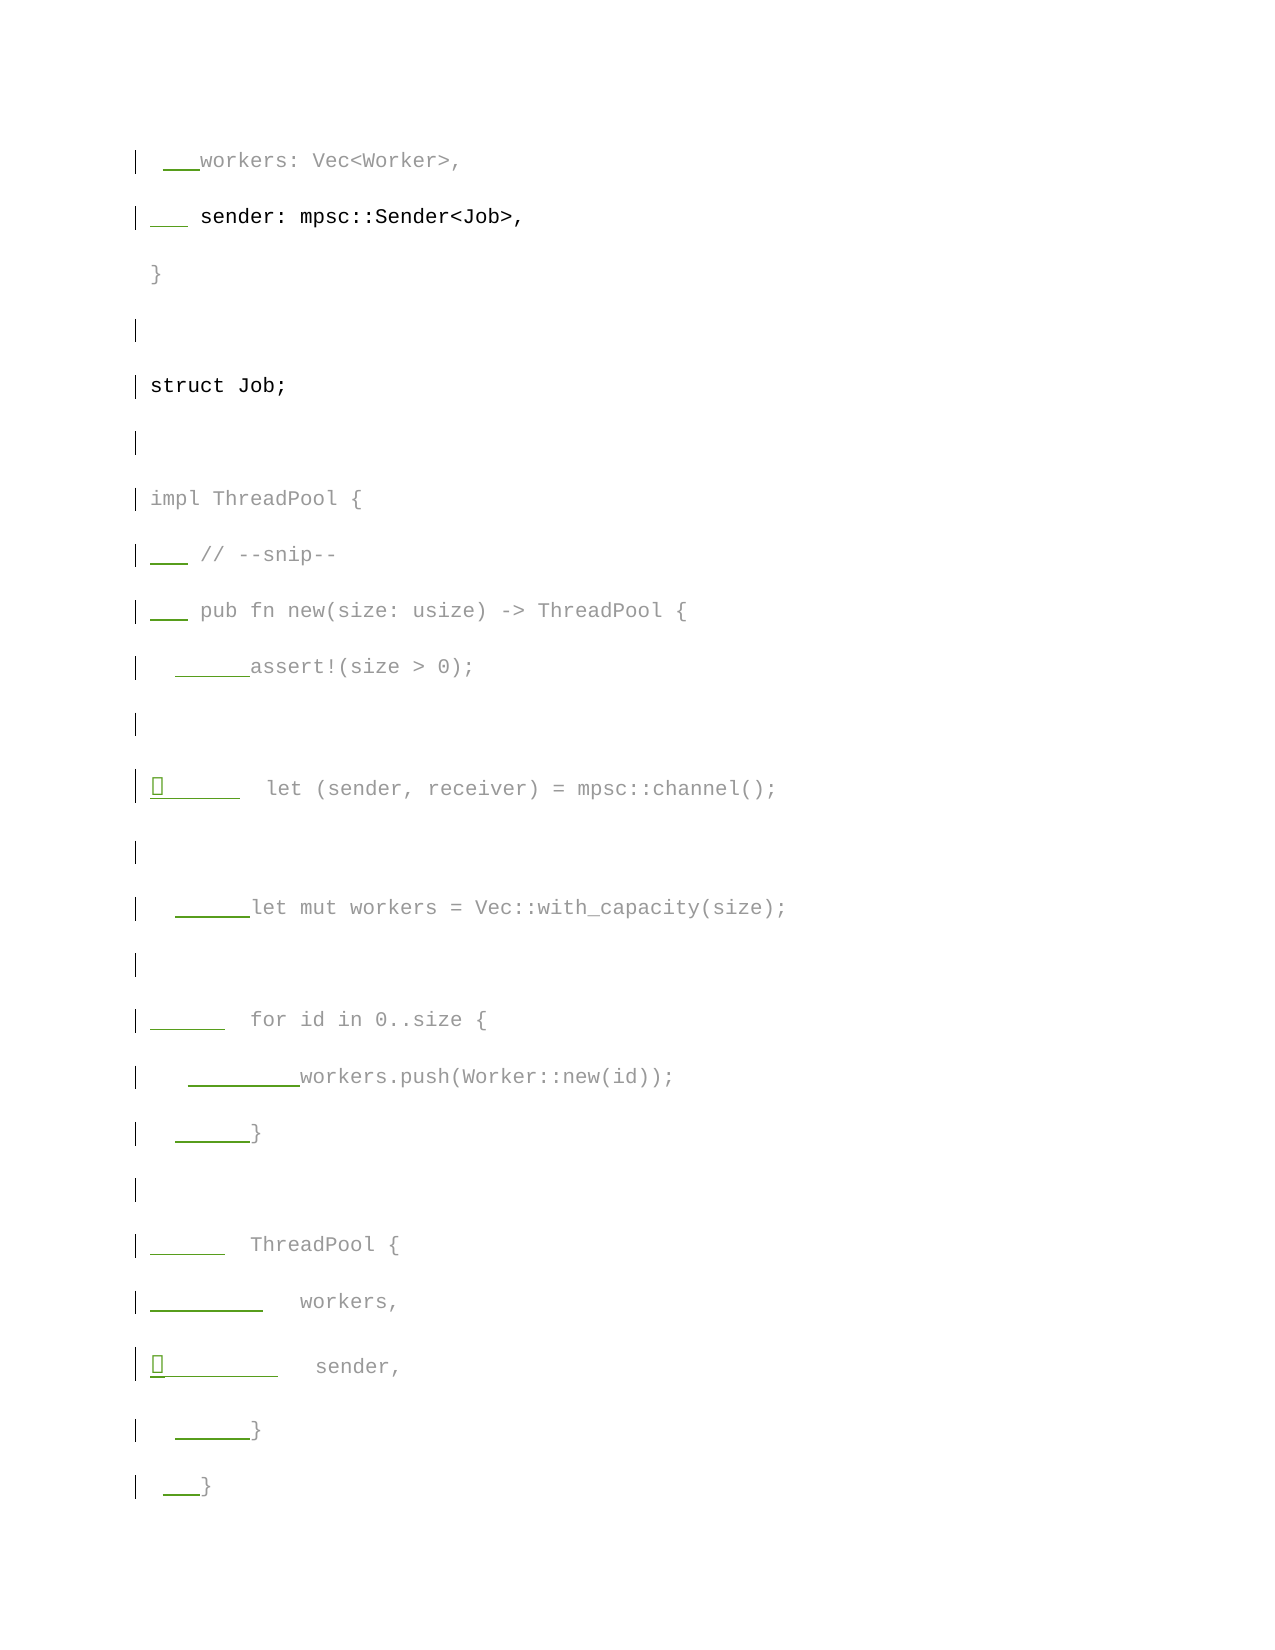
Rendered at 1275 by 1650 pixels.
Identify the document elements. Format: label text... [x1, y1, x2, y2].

text pub fn new(size: usize) -> ThreadPool { [150, 600, 1125, 624]
text sender: mpsc::Sender<Job>, [150, 206, 1125, 230]
text struct Job; [150, 375, 1125, 399]
text let mut workers = Vec::with_capacity(size); [150, 897, 1125, 921]
text assert!(size > 0); [150, 656, 1125, 680]
text } [150, 1475, 1125, 1499]
text } [150, 262, 1125, 286]
text workers, [150, 1291, 1125, 1314]
text } [150, 1122, 1125, 1146]
text let (sender, receiver) = mpsc::channel(); [150, 769, 1125, 803]
text workers: Vec<Worker>, [150, 150, 1125, 174]
text workers.push(Worker::new(id)); [150, 1066, 1125, 1089]
text for id in 0..size { [150, 1009, 1125, 1033]
text impl ThreadPool { [150, 487, 1125, 511]
text sender, [150, 1347, 1125, 1381]
text // --snip-- [150, 544, 1125, 567]
text } [150, 1419, 1125, 1442]
text ThreadPool { [150, 1234, 1125, 1258]
